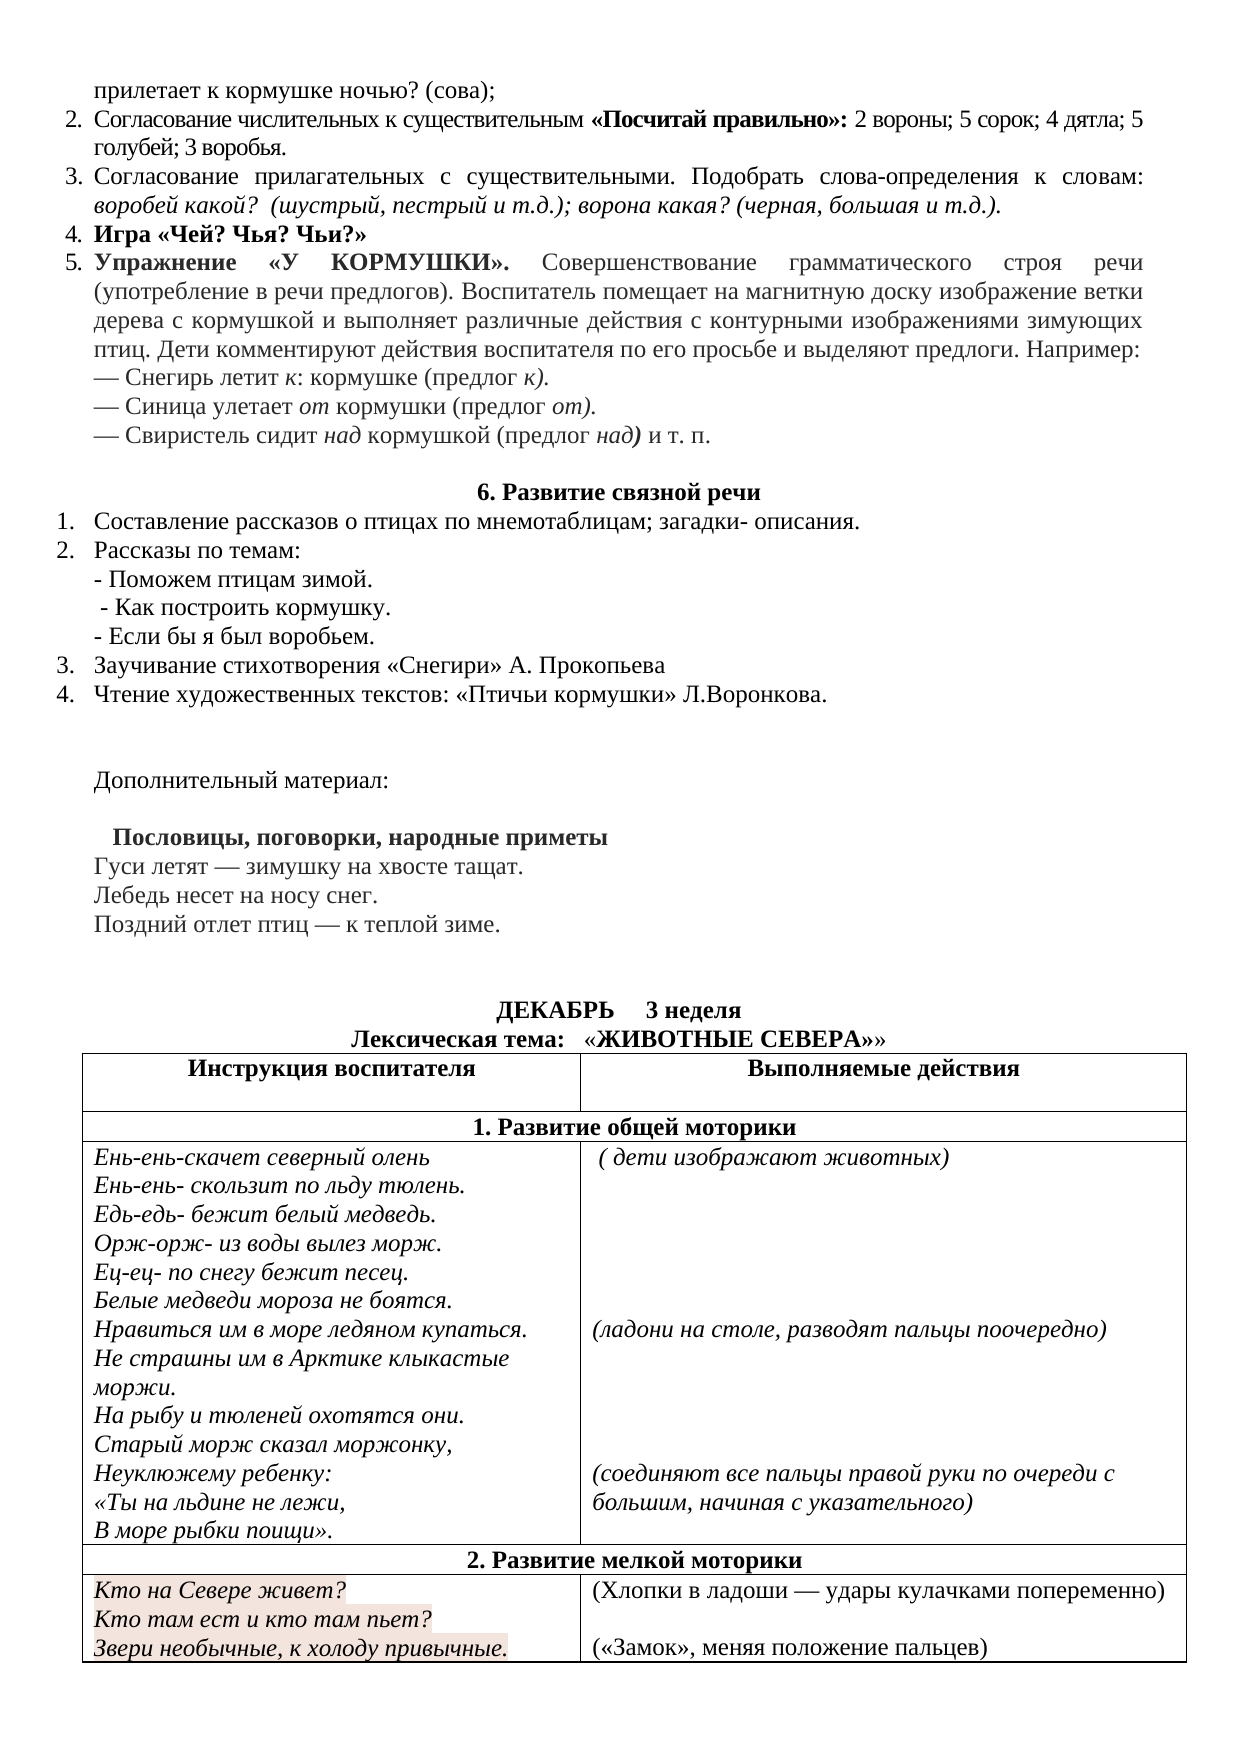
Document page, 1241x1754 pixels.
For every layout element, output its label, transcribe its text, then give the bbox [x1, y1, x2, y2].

table_cell ( дети изображают животных) (ладони на столе, разводят пальцы поочередно) (соединяют все пальцы правой руки по очереди с большим, начиная с указательного) [581, 1142, 1186, 1544]
text — Снегирь летит к: кормушке (предлог к). [94, 362, 1144, 391]
list Игра «Чей? Чья? Чьи?» [65, 219, 1144, 247]
list Упражнение «У КОРМУШКИ». Совершенствование грамматического строя речи (употребление в речи предлогов). Воспитатель помещает на магнитную доску изображение ветки дерева с кормушкой и выполняет различные действия с контурными изображениями зимующих птиц. Дети комментируют действия воспитателя по его просьбе и выделяют предлоги. Например: [65, 247, 1144, 362]
text Поздний отлет птиц — к теплой зиме. [94, 909, 1144, 937]
text 6. Развитие связной речи [94, 477, 1144, 506]
table_cell 1. Развитие общей моторики [83, 1112, 1186, 1141]
list Согласование прилагательных с существительными. Подобрать слова-определения к словам: воробей какой? (шустрый, пестрый и т.д.); ворона какая? (черная, большая и т.д.). [65, 161, 1144, 219]
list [65, 75, 1144, 104]
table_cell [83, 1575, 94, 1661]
list Составление рассказов о птицах по мнемотаблицам; загадки- описания. [56, 506, 1144, 535]
text — Синица улетает от кормушки (предлог от). [94, 391, 1144, 420]
table_header Выполняемые действия [581, 1054, 1186, 1111]
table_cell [581, 1575, 1186, 1661]
text Пословицы, поговорки, народные приметы [94, 822, 1144, 851]
text Лебедь несет на носу снег. [94, 880, 1144, 909]
table_cell 2. Развитие мелкой моторики [83, 1545, 1186, 1574]
text — Свиристель сидит над кормушкой (предлог над) и т. п. [94, 420, 1144, 449]
text ДЕКАБРЬ 3 неделя [94, 995, 1144, 1024]
list Чтение художественных текстов: «Птичьи кормушки» Л.Воронкова. [56, 679, 1144, 707]
text - Как построить кормушку. [94, 592, 1144, 621]
text Дополнительный материал: [94, 765, 1144, 794]
text - Поможем птицам зимой. [94, 564, 1144, 592]
table_header Инструкция воспитателя [83, 1054, 580, 1111]
list Рассказы по темам: [56, 535, 1144, 564]
text Гуси летят — зимушку на хвосте тащат. [94, 851, 1144, 880]
list Заучивание стихотворения «Снегири» А. Прокопьева [56, 650, 1144, 679]
list Согласование числительных к существительным «Посчитай правильно»: 2 вороны; 5 сорок; 4 дятла; 5 голубей; 3 воробья. [65, 104, 1144, 161]
table_cell Ень-ень-скачет северный олень Ень-ень- скользит по льду тюлень. Едь-едь- бежит белый медведь. Орж-орж- из воды вылез морж. Ец-ец- по снегу бежит песец. Белые медведи мороза не боятся. Нравиться им в море ледяном купаться. Не страшны им в Арктике клыкастые моржи. На рыбу и тюленей охотятся они. Старый морж сказал моржонку, Неуклюжему ребенку: «Ты на льдине не лежи, В море рыбки поищи». [83, 1142, 580, 1544]
text Лексическая тема: «ЖИВОТНЫЕ СЕВЕРА»» [94, 1024, 1144, 1052]
text - Если бы я был воробьем. [94, 621, 1144, 650]
